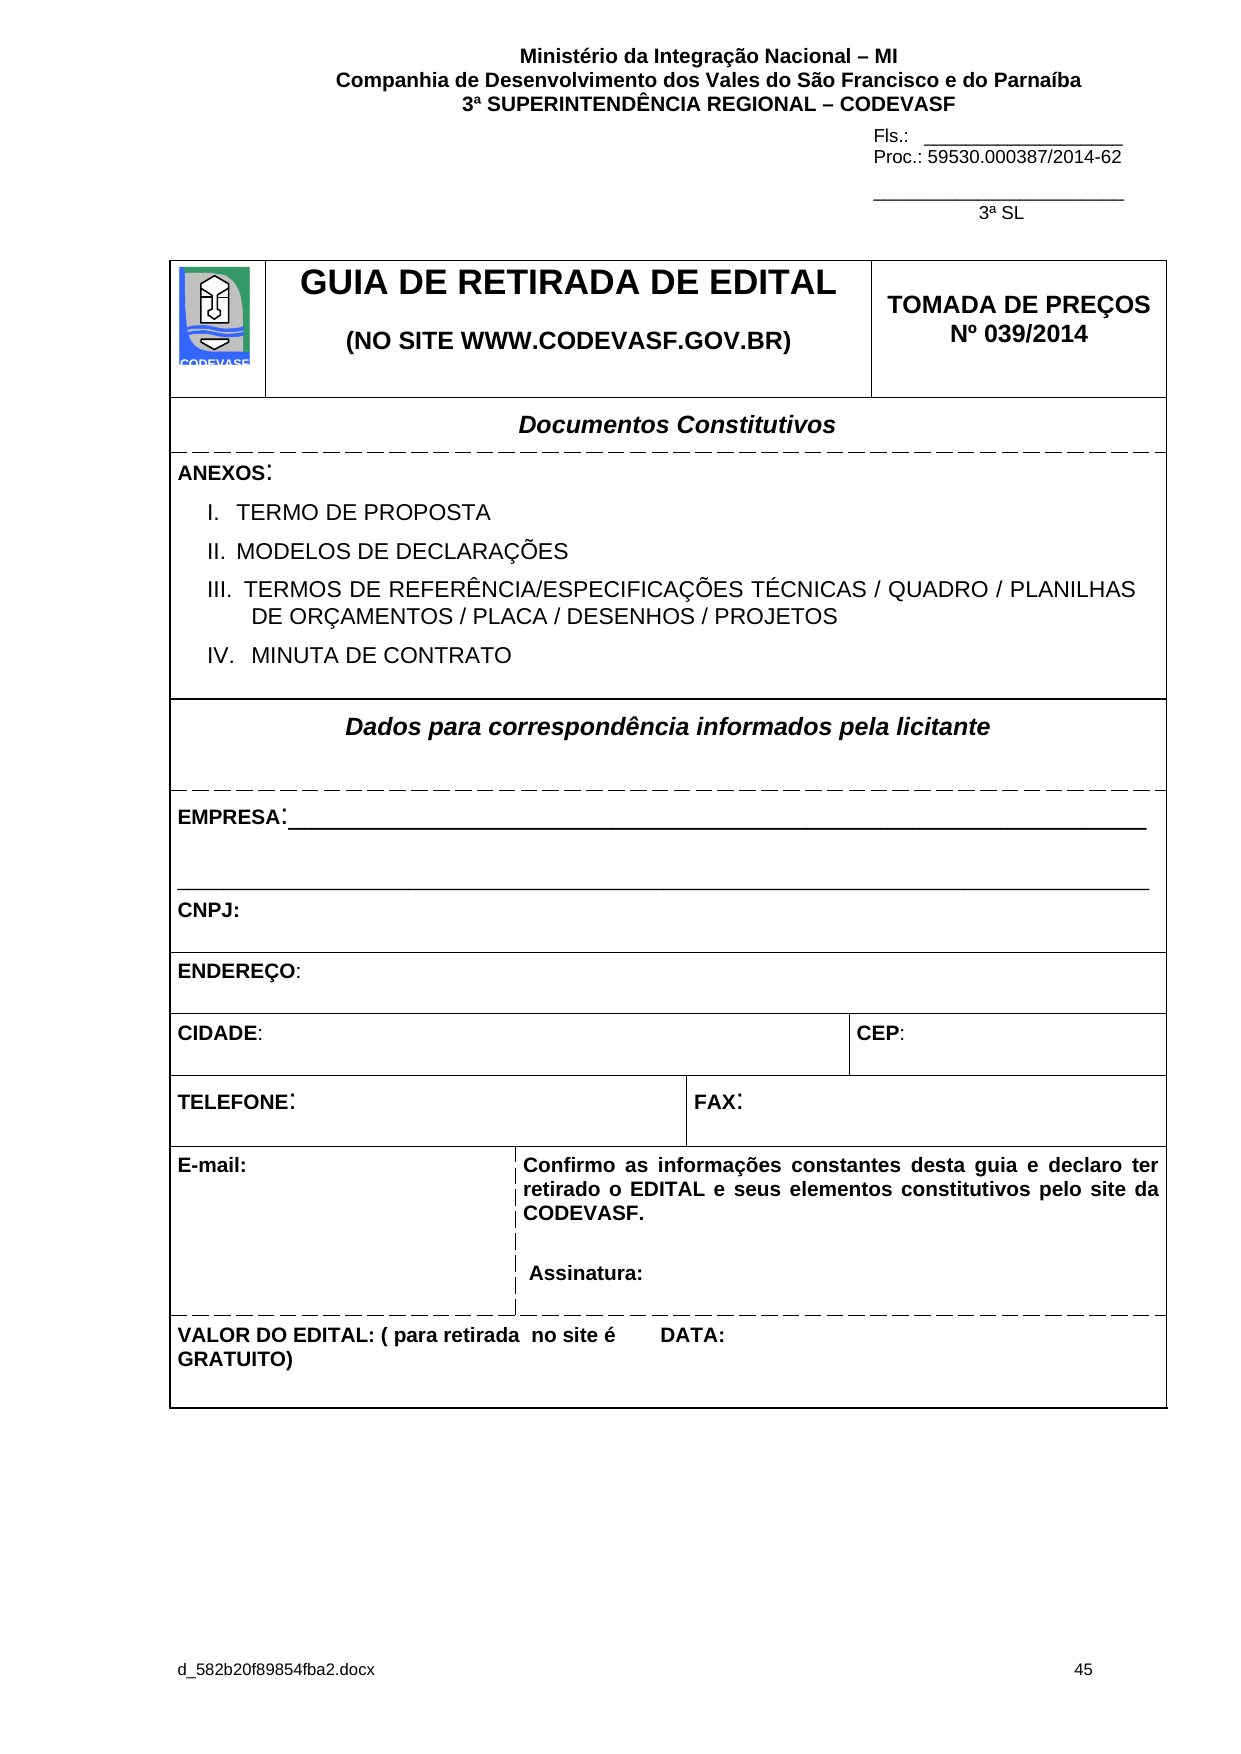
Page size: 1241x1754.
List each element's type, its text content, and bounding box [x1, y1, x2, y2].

table_cell VALOR DO EDITAL: ( para retirada no site é GRATUITO) [171, 1315, 653, 1407]
table_header GUIA DE RETIRADA DE EDITAL (NO SITE WWW.CODEVASF.GOV.BR) [266, 261, 871, 396]
table_header [171, 261, 265, 396]
table_cell FAX: [687, 1076, 1166, 1146]
table_cell ANEXOS: I. TERMO DE PROPOSTA II. MODELOS DE DECLARAÇÕES III. TERMOS DE REFERÊNCIA/ESPECIFICAÇÕES TÉCNICAS / QUADRO / PLANILHAS DE ORÇAMENTOS / PLACA / DESENHOS / PROJETOS IV. MINUTA DE CONTRATO [171, 452, 1166, 698]
table_cell EMPRESA:_____________________________________________________ ____________________________________________________________________________________ CNPJ: [171, 790, 1166, 952]
table_cell E-mail: [171, 1147, 516, 1315]
table_header TOMADA DE PREÇOS Nº 039/2014 [872, 261, 1166, 396]
table_cell TELEFONE: [171, 1076, 686, 1146]
table_cell CEP: [850, 1014, 1166, 1074]
table_cell CIDADE: [171, 1014, 849, 1074]
table_cell ENDEREÇO: [171, 953, 1166, 1013]
table_cell Confirmo as informações constantes desta guia e declaro ter retirado o EDITAL e seus elementos constitutivos pelo site da CODEVASF. Assinatura: [516, 1147, 1166, 1315]
table_cell DATA: [653, 1315, 1166, 1407]
table_cell Documentos Constitutivos [171, 398, 1166, 452]
table_cell Dados para correspondência informados pela licitante [171, 700, 1166, 790]
